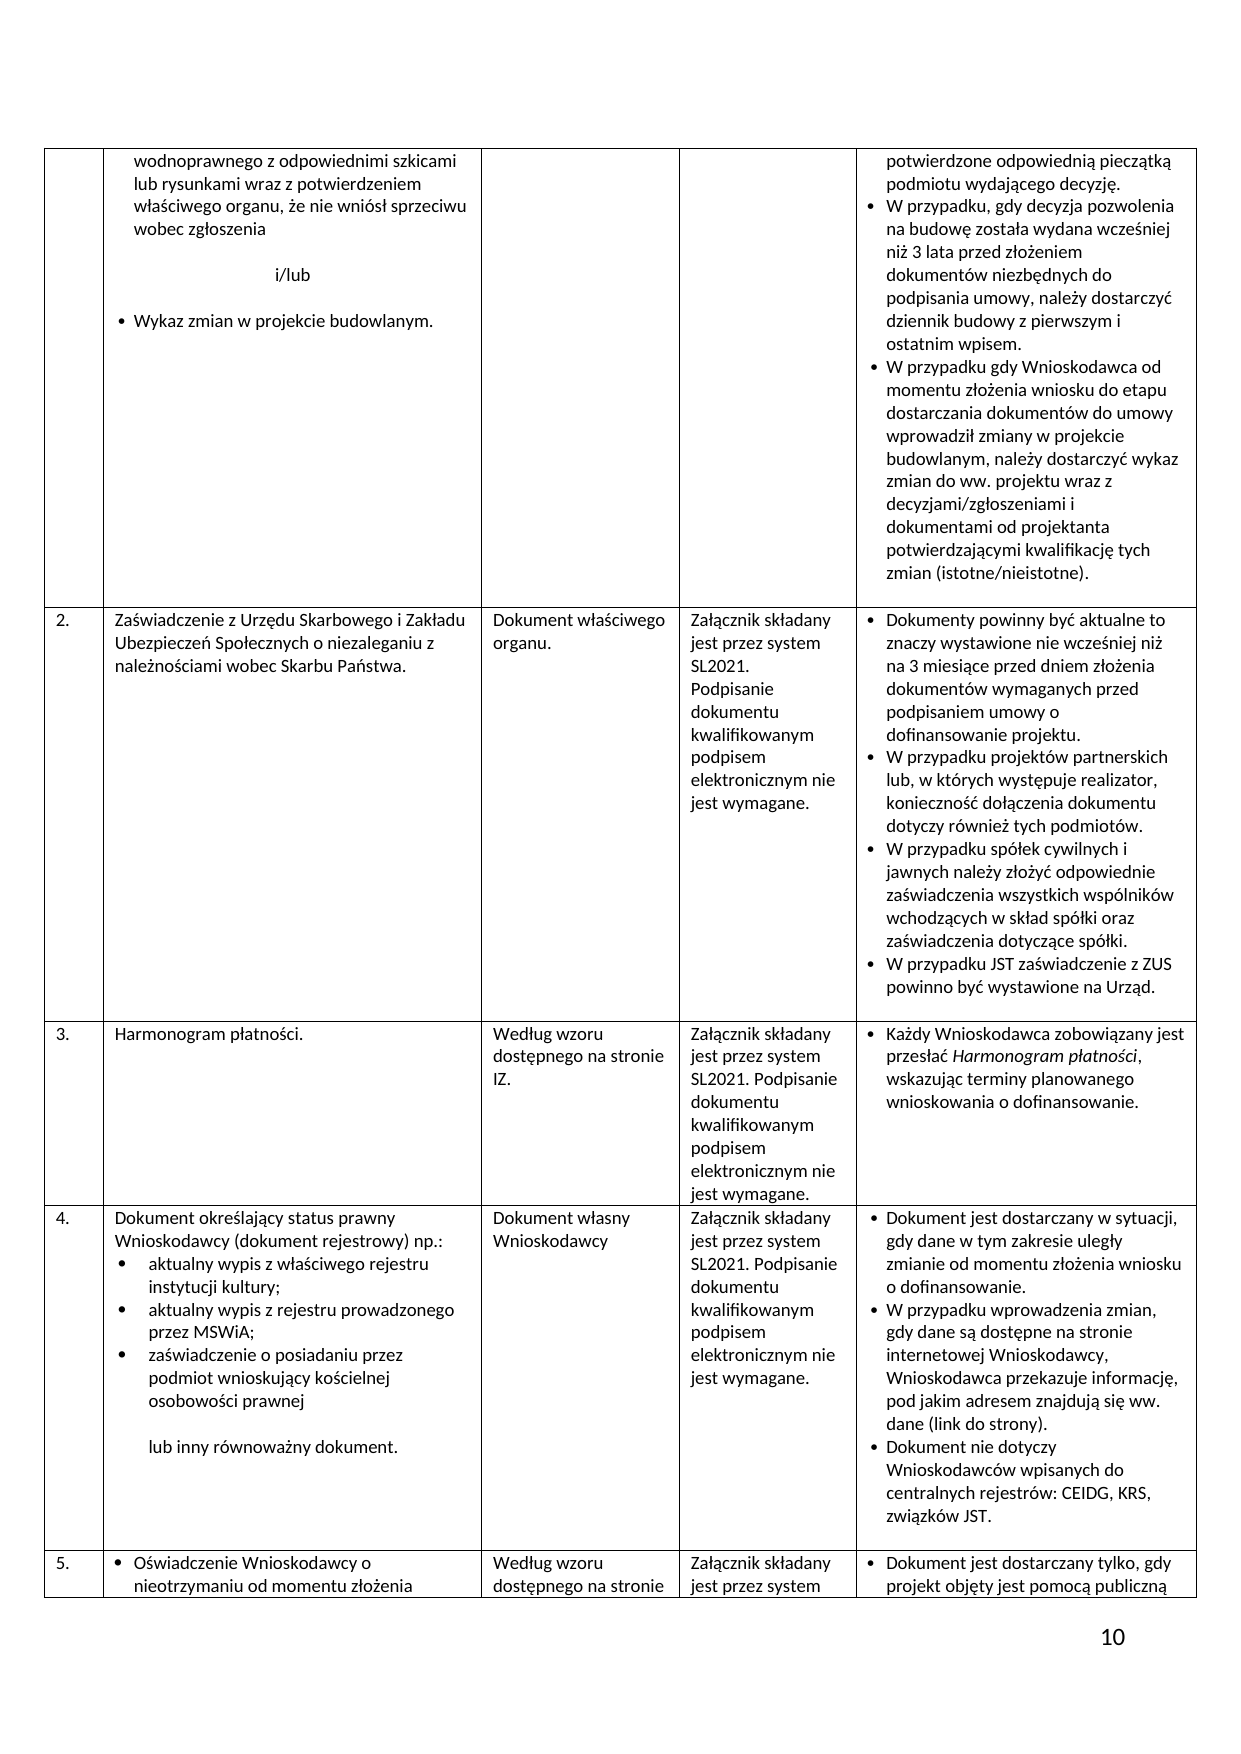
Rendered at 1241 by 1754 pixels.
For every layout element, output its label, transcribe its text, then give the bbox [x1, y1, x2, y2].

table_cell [680, 1551, 856, 1597]
table_cell 4. [45, 1206, 103, 1550]
table_cell Załącznik składany jest przez system SL2021. Podpisanie dokumentu kwalifikowanym podpisem elektronicznym nie jest wymagane. [680, 1022, 856, 1205]
table_cell Dokument jest dostarczany w sytuacji, gdy dane w tym zakresie uległy zmianie od momentu złożenia wniosku o dofinansowanie. W przypadku wprowadzenia zmian, gdy dane są dostępne na stronie internetowej Wnioskodawcy, Wnioskodawca przekazuje informację, pod jakim adresem znajdują się ww. dane (link do strony). Dokument nie dotyczy Wnioskodawców wpisanych do centralnych rejestrów: CEIDG, KRS, związków JST. [857, 1206, 1196, 1550]
table_cell Dokument określający status prawny Wnioskodawcy (dokument rejestrowy) np.: aktualny wypis z właściwego rejestru instytucji kultury; aktualny wypis z rejestru prowadzonego przez MSWiA; zaświadczenie o posiadaniu przez podmiot wnioskujący kościelnej osobowości prawnej lub inny równoważny dokument. [104, 1206, 481, 1550]
table_cell 1. [45, 149, 103, 607]
table_cell Dokumenty powinny być aktualne to znaczy wystawione nie wcześniej niż na 3 miesiące przed dniem złożenia dokumentów wymaganych przed podpisaniem umowy o dofinansowanie projektu. W przypadku projektów partnerskich lub, w których występuje realizator, konieczność dołączenia dokumentu dotyczy również tych podmiotów. W przypadku spółek cywilnych i jawnych należy złożyć odpowiednie zaświadczenia wszystkich wspólników wchodzących w skład spółki oraz zaświadczenia dotyczące spółki. W przypadku JST zaświadczenie z ZUS powinno być wystawione na Urząd. [857, 608, 1196, 1021]
table_cell 3. [45, 1022, 103, 1205]
table_cell 5. [45, 1551, 103, 1597]
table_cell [482, 149, 679, 607]
table_cell Harmonogram płatności. [104, 1022, 481, 1205]
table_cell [104, 1551, 481, 1597]
table_cell 2. [45, 608, 103, 1021]
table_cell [857, 149, 1196, 607]
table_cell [482, 1551, 679, 1597]
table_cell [680, 149, 856, 607]
table_cell Każdy Wnioskodawca zobowiązany jest przesłać Harmonogram płatności, wskazując terminy planowanego wnioskowania o dofinansowanie. [857, 1022, 1196, 1205]
table_cell Zaświadczenie z Urzędu Skarbowego i Zakładu Ubezpieczeń Społecznych o niezaleganiu z należnościami wobec Skarbu Państwa. [104, 608, 481, 1021]
table_cell Dokument własny Wnioskodawcy [482, 1206, 679, 1550]
table_cell Dokument właściwego organu. [482, 608, 679, 1021]
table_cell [104, 149, 481, 607]
table_cell Załącznik składany jest przez system SL2021. Podpisanie dokumentu kwalifikowanym podpisem elektronicznym nie jest wymagane. [680, 608, 856, 1021]
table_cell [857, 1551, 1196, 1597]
table_cell Według wzoru dostępnego na stronie IZ. [482, 1022, 679, 1205]
table_cell Załącznik składany jest przez system SL2021. Podpisanie dokumentu kwalifikowanym podpisem elektronicznym nie jest wymagane. [680, 1206, 856, 1550]
